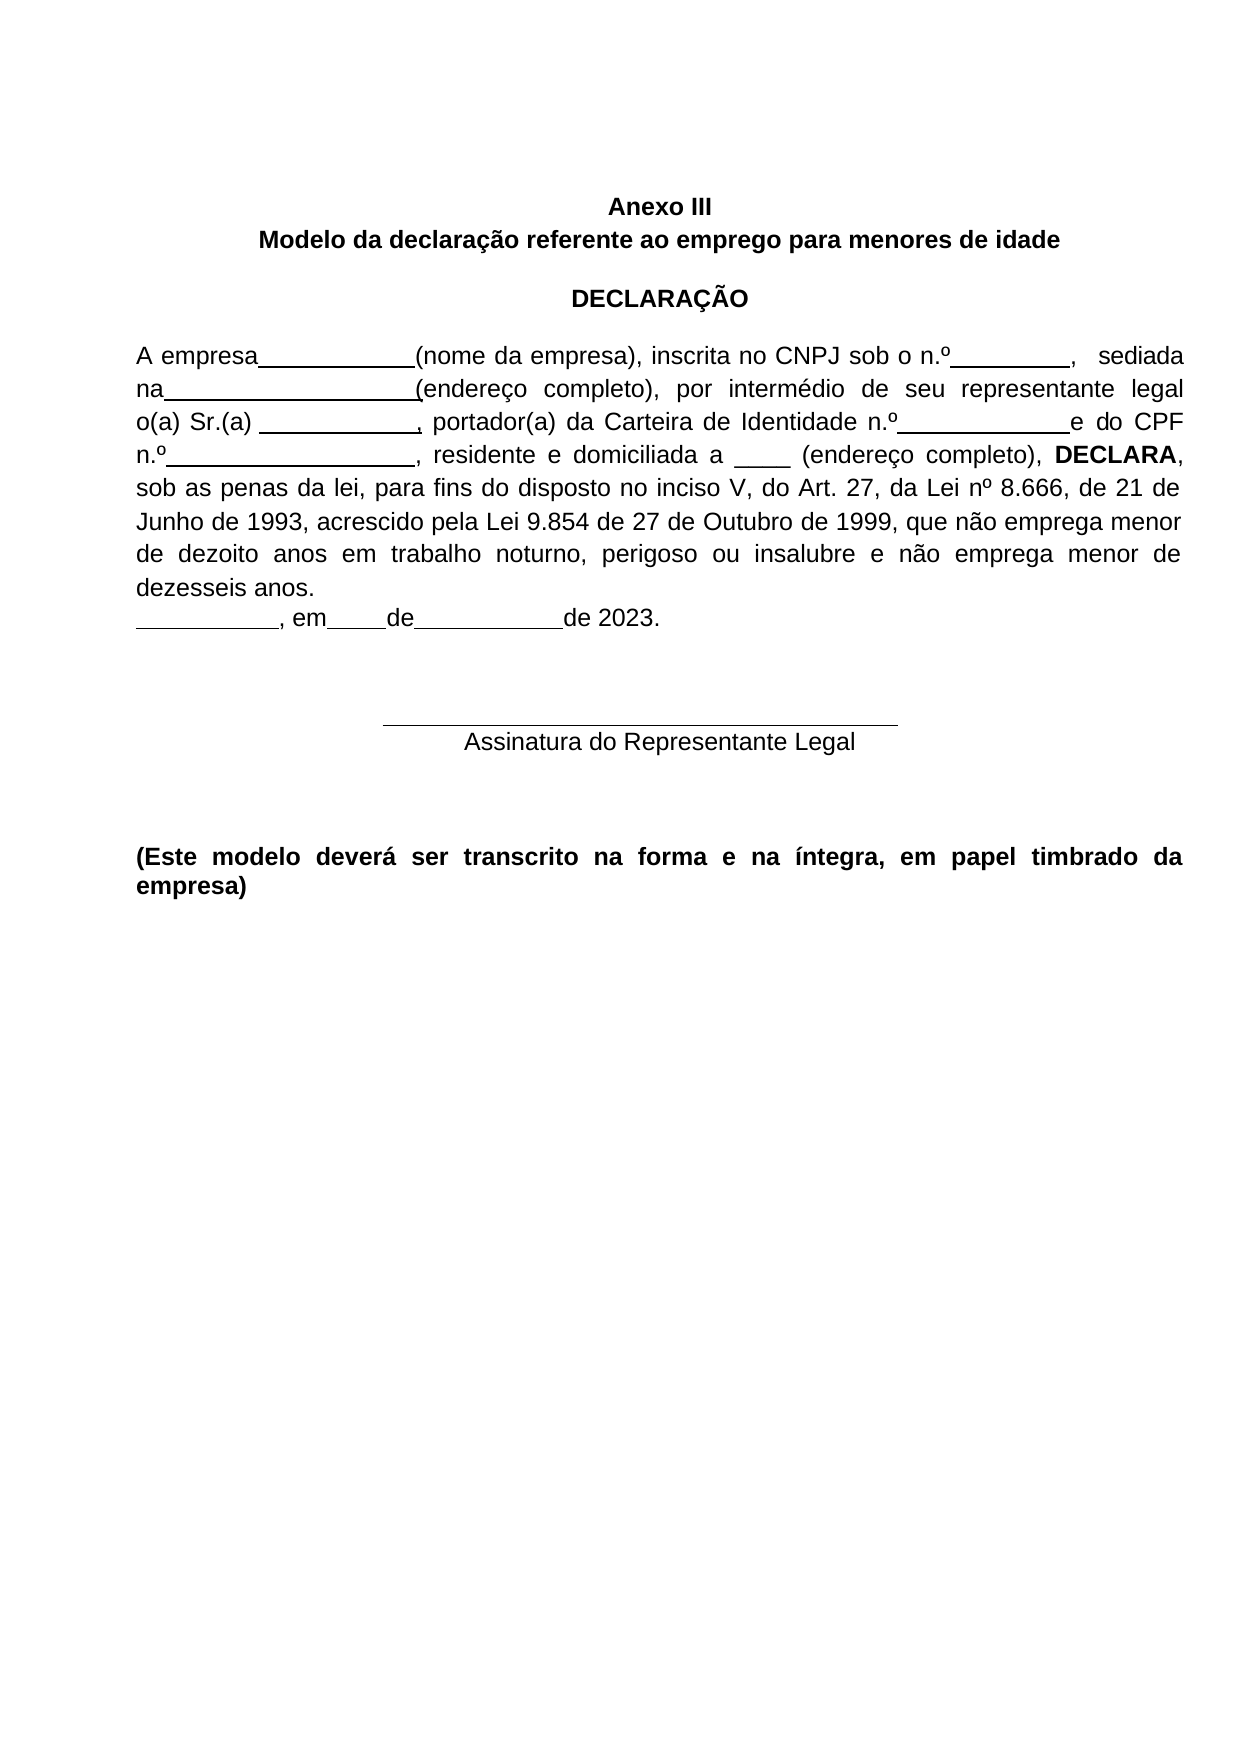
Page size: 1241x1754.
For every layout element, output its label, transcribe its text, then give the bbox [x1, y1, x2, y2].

text Assinatura do Representante Legal [136, 719, 1184, 756]
text A empresa (nome da empresa), inscrita no CNPJ sob o n.º , sediada na (endereço completo), por intermédio de seu representante legal o(a) Sr.(a) , portador(a) da Carteira de Identidade n.º e do CPF n.º , residente e domiciliada a ____ (endereço completo), DECLARA, sob as penas da lei, para fins do disposto no inciso V, do Art. 27, da Lei nº 8.666, de 21 de Junho de 1993, acrescido pela Lei 9.854 de 27 de Outubro de 1999, que não emprega menor de dezoito anos em trabalho noturno, perigoso ou insalubre e não emprega menor de dezesseis anos. [136, 341, 1184, 601]
subtitle DECLARAÇÃO [136, 284, 1184, 312]
text Modelo da declaração referente ao emprego para menores de idade [136, 225, 1184, 254]
text Anexo III [136, 192, 1184, 221]
text (Este modelo deverá ser transcrito na forma e na íntegra, em papel timbrado da empresa) [136, 842, 1184, 900]
text , em de de 2023. [136, 606, 1184, 631]
